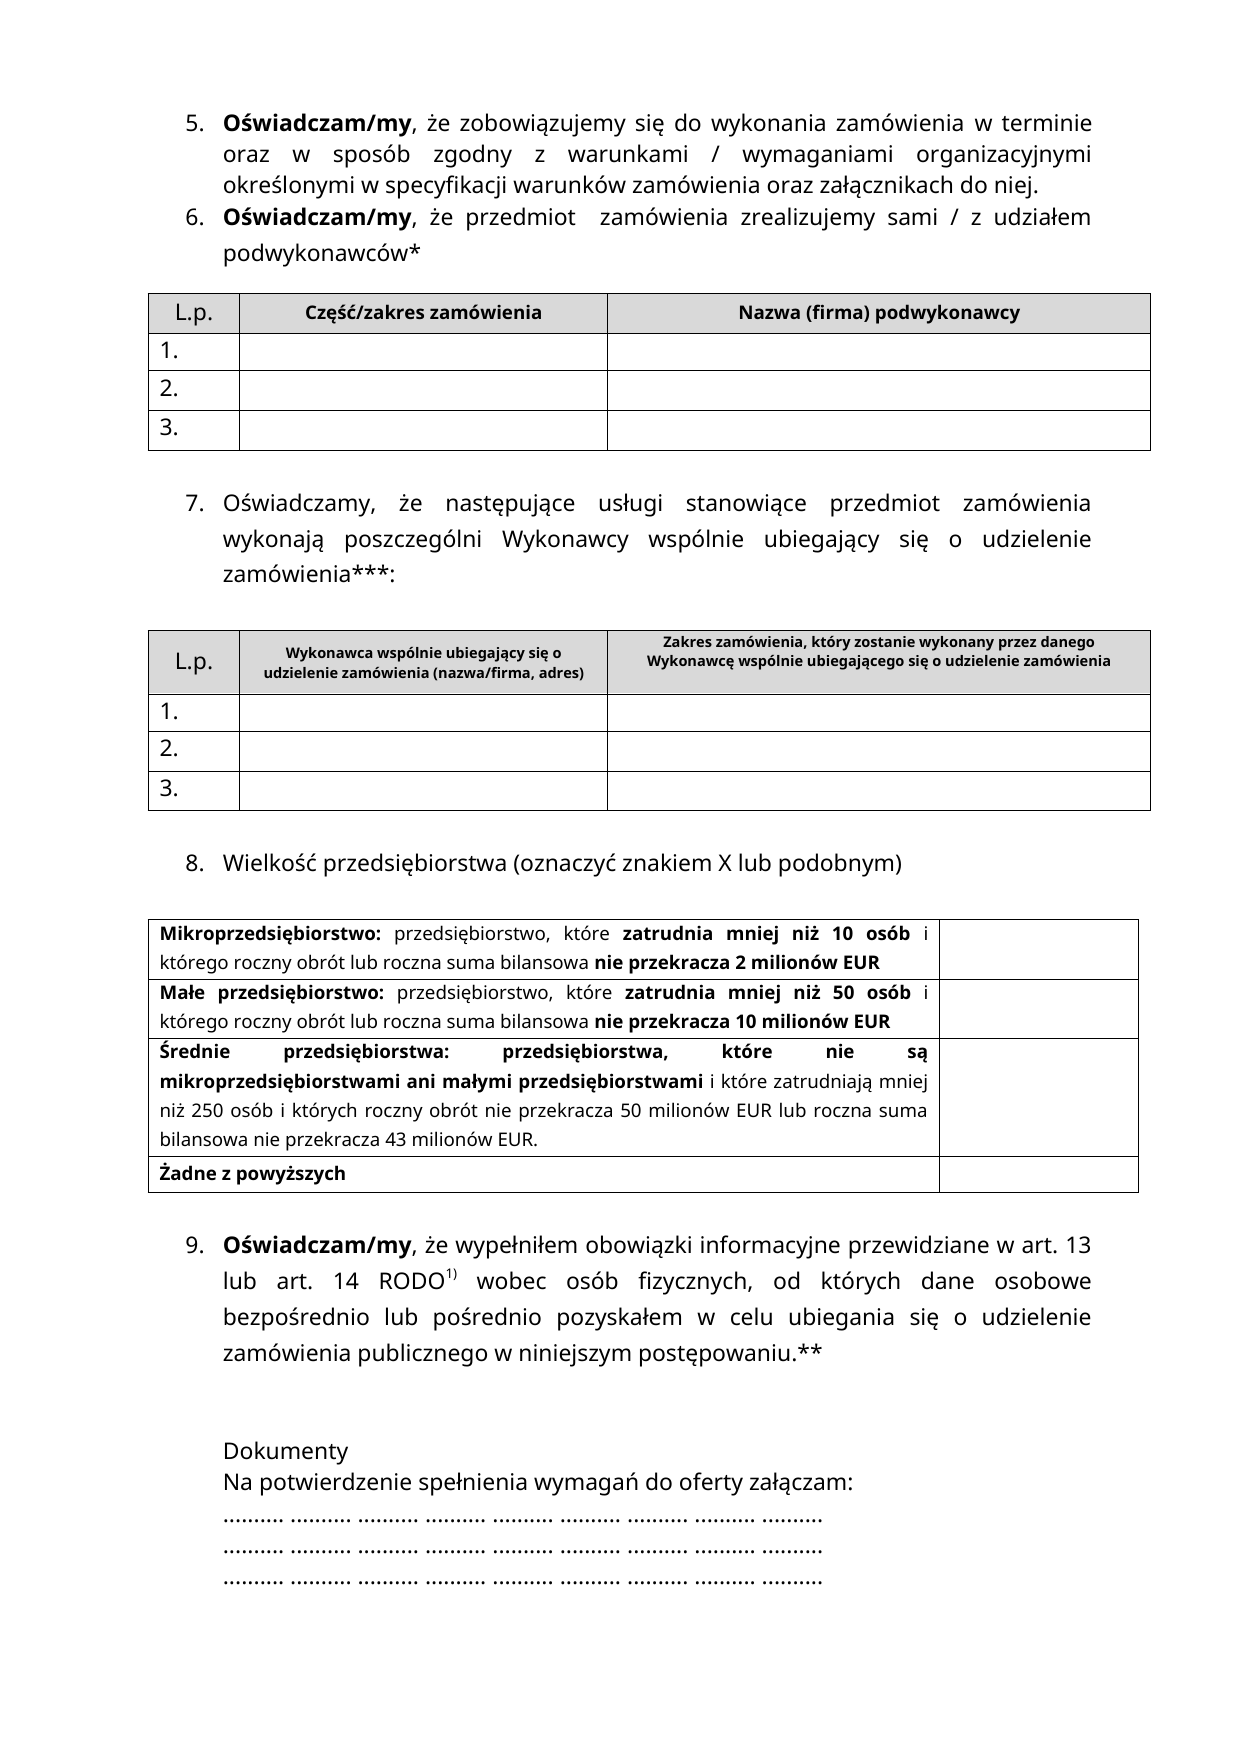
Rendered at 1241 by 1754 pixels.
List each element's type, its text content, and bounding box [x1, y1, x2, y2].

table_cell [608, 334, 1150, 370]
table_cell 3. [149, 411, 239, 449]
table_cell [940, 980, 1138, 1038]
table_cell [240, 695, 607, 731]
table_cell [940, 1157, 1138, 1192]
table_cell [940, 1039, 1138, 1156]
table_cell Żadne z powyższych [149, 1157, 939, 1192]
table_cell 1. [149, 695, 239, 731]
table_header L.p. [149, 294, 239, 333]
table_cell [608, 732, 1150, 771]
table_cell 1. [149, 334, 239, 370]
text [223, 1529, 1093, 1560]
table_cell 2. [149, 371, 239, 410]
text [223, 1560, 1093, 1591]
list Oświadczam/my, że zobowiązujemy się do wykonania zamówienia w terminie oraz w sposób zgodny z warunkami / wymaganiami organizacyjnymi określonymi w specyfikacji warunków zamówienia oraz załącznikach do niej. [185, 107, 1093, 201]
list Wielkość przedsiębiorstwa (oznaczyć znakiem X lub podobnym) [185, 847, 1093, 878]
table_header Mikroprzedsiębiorstwo: przedsiębiorstwo, które zatrudnia mniej niż 10 osób i którego roczny obrót lub roczna suma bilansowa nie przekracza 2 milionów EUR [149, 920, 939, 978]
table_cell 3. [149, 772, 239, 810]
table_header Wykonawca wspólnie ubiegający się o udzielenie zamówienia (nazwa/firma, adres) [240, 631, 607, 693]
table_cell Średnie przedsiębiorstwa: przedsiębiorstwa, które nie są mikroprzedsiębiorstwami ani małymi przedsiębiorstwami i które zatrudniają mniej niż 250 osób i których roczny obrót nie przekracza 50 milionów EUR lub roczna suma bilansowa nie przekracza 43 milionów EUR. [149, 1039, 939, 1156]
table_cell [240, 411, 607, 449]
table_cell Małe przedsiębiorstwo: przedsiębiorstwo, które zatrudnia mniej niż 50 osób i którego roczny obrót lub roczna suma bilansowa nie przekracza 10 milionów EUR [149, 980, 939, 1038]
text Dokumenty [223, 1435, 1093, 1466]
table_cell [240, 334, 607, 370]
table_header Zakres zamówienia, który zostanie wykonany przez danego Wykonawcę wspólnie ubiegającego się o udzielenie zamówienia [608, 631, 1150, 693]
table_header Nazwa (firma) podwykonawcy [608, 294, 1150, 333]
list Oświadczam/my, że wypełniłem obowiązki informacyjne przewidziane w art. 13 lub art. 14 RODO1) wobec osób fizycznych, od których dane osobowe bezpośrednio lub pośrednio pozyskałem w celu ubiegania się o udzielenie zamówienia publicznego w niniejszym postępowaniu.** [185, 1229, 1093, 1368]
table_cell [608, 371, 1150, 410]
table_cell [608, 411, 1150, 449]
table_cell [240, 371, 607, 410]
text Na potwierdzenie spełnienia wymagań do oferty załączam: [223, 1466, 1093, 1498]
table_header [940, 920, 1138, 978]
text .......... .......... .......... .......... .......... .......... .......... .......... .......... [223, 1498, 1093, 1529]
table_cell 2. [149, 732, 239, 771]
table_cell [608, 695, 1150, 731]
table_header L.p. [149, 631, 239, 693]
table_header Część/zakres zamówienia [240, 294, 607, 333]
table_cell [240, 732, 607, 771]
list Oświadczam/my, że przedmiot zamówienia zrealizujemy sami / z udziałem podwykonawców* [185, 201, 1093, 268]
table_cell [240, 772, 607, 810]
list Oświadczamy, że następujące usługi stanowiące przedmiot zamówienia wykonają poszczególni Wykonawcy wspólnie ubiegający się o udzielenie zamówienia***: [185, 487, 1093, 590]
table_cell [608, 772, 1150, 810]
